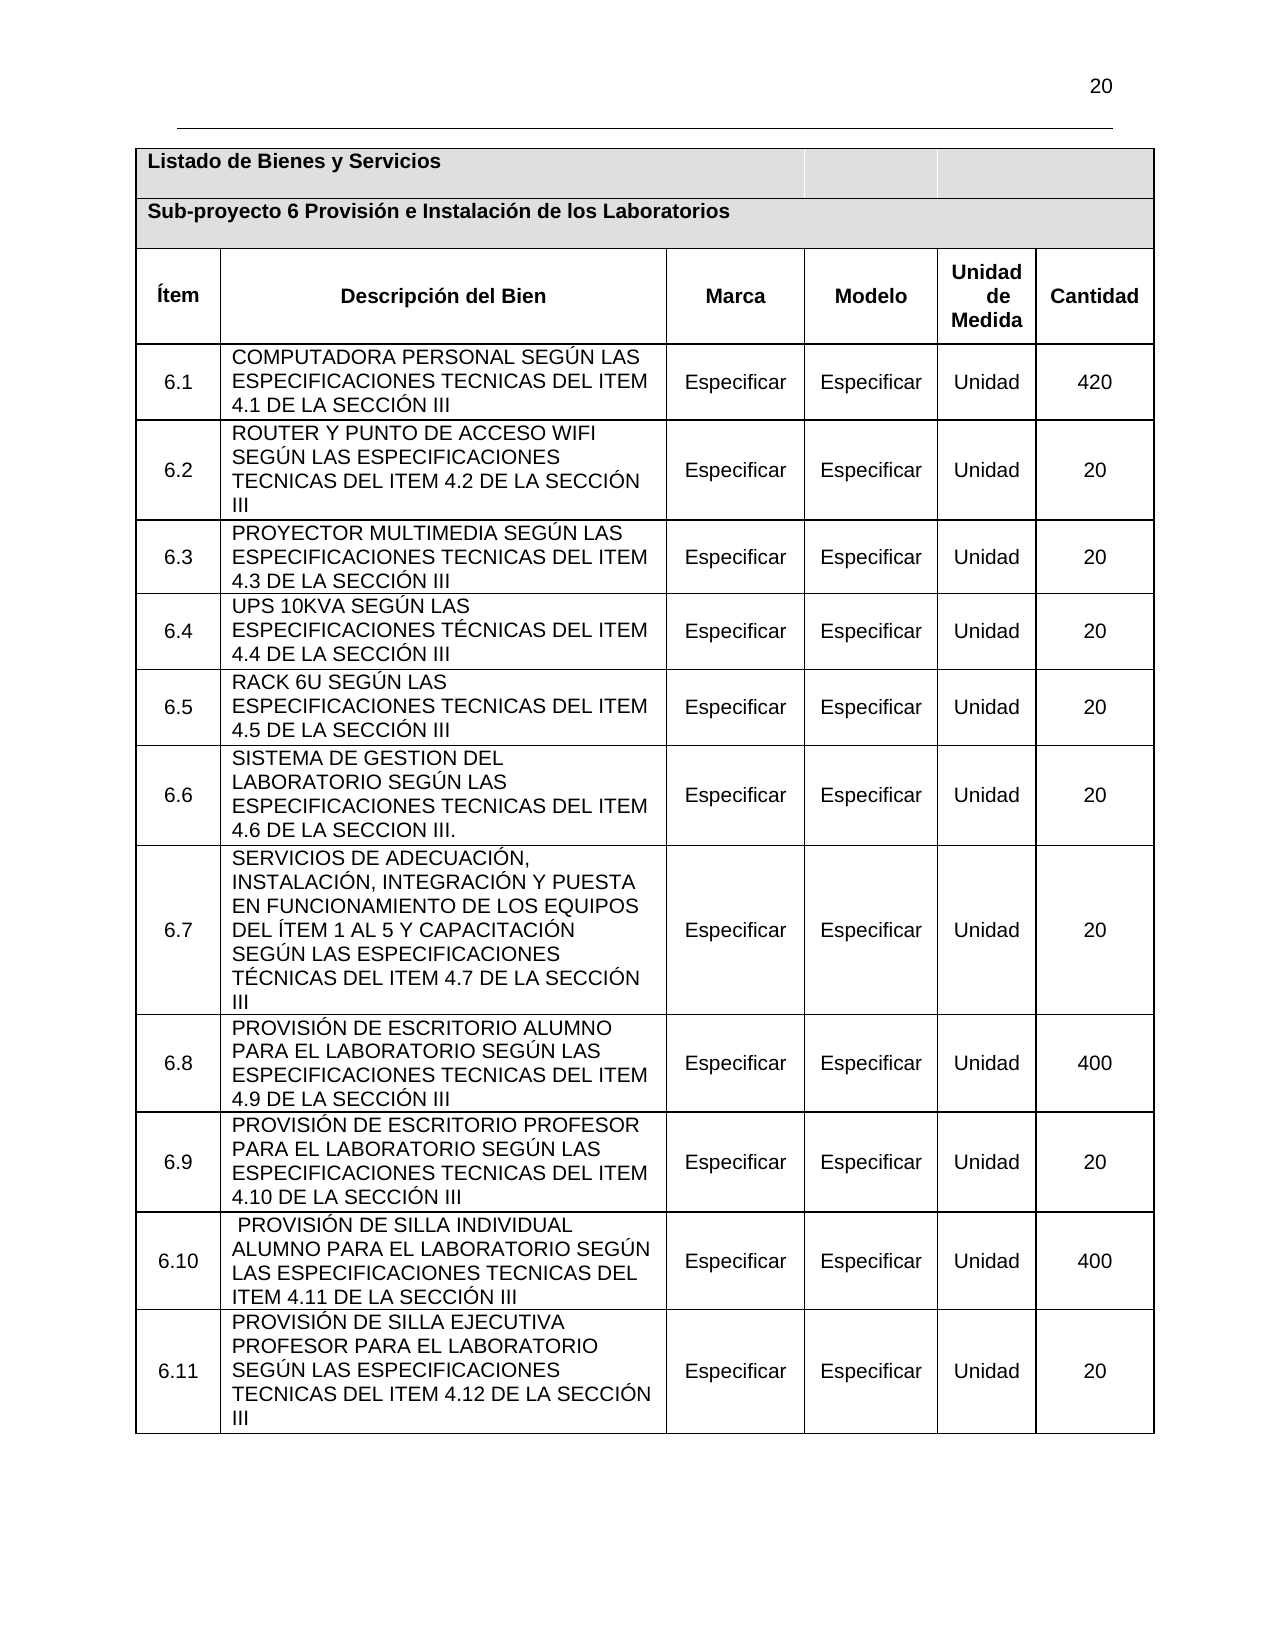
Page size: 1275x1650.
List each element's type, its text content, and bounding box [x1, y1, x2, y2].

table_cell 20 [1037, 594, 1153, 668]
table_cell Unidad [938, 846, 1035, 1014]
table_cell 420 [1037, 345, 1153, 419]
table_header [1036, 149, 1153, 198]
table_cell 20 [1037, 1113, 1153, 1211]
table_cell 6.9 [137, 1113, 220, 1211]
table_cell 400 [1037, 1015, 1153, 1111]
table_cell Especificar [667, 846, 804, 1014]
table_cell Unidad de Medida [938, 249, 1035, 343]
table_cell 20 [1037, 746, 1153, 844]
table_cell Modelo [805, 249, 937, 343]
table_cell 6.10 [137, 1213, 220, 1308]
table_cell 6.11 [137, 1310, 220, 1432]
table_cell Cantidad [1037, 249, 1153, 343]
table_cell PROVISIÓN DE ESCRITORIO ALUMNO PARA EL LABORATORIO SEGÚN LAS ESPECIFICACIONES TECNICAS DEL ITEM 4.9 DE LA SECCIÓN III [221, 1015, 666, 1111]
table_cell Unidad [938, 746, 1035, 844]
table_cell 20 [1037, 1310, 1153, 1432]
table_cell Especificar [667, 1113, 804, 1211]
table_cell Unidad [938, 1015, 1035, 1111]
table_cell 20 [1037, 421, 1153, 519]
table_cell 20 [1037, 670, 1153, 744]
table_cell Especificar [805, 1015, 937, 1111]
table_cell Especificar [805, 1113, 937, 1211]
table_cell Especificar [667, 1213, 804, 1308]
table_cell Especificar [667, 421, 804, 519]
table_cell PROYECTOR MULTIMEDIA SEGÚN LAS ESPECIFICACIONES TECNICAS DEL ITEM 4.3 DE LA SECCIÓN III [221, 521, 666, 592]
table_cell Especificar [667, 670, 804, 744]
table_cell UPS 10KVA SEGÚN LAS ESPECIFICACIONES TÉCNICAS DEL ITEM 4.4 DE LA SECCIÓN III [221, 594, 666, 668]
table_cell SISTEMA DE GESTION DEL LABORATORIO SEGÚN LAS ESPECIFICACIONES TECNICAS DEL ITEM 4.6 DE LA SECCION III. [221, 746, 666, 844]
table_cell 6.5 [137, 670, 220, 744]
table_cell Especificar [805, 594, 937, 668]
table_cell RACK 6U SEGÚN LAS ESPECIFICACIONES TECNICAS DEL ITEM 4.5 DE LA SECCIÓN III [221, 670, 666, 744]
table_cell Unidad [938, 1213, 1035, 1308]
table_cell Sub-proyecto 6 Provisión e Instalación de los Laboratorios [137, 199, 1153, 248]
table_header Listado de Bienes y Servicios [137, 149, 666, 198]
table_cell 6.3 [137, 521, 220, 592]
table_cell Especificar [805, 345, 937, 419]
table_cell Especificar [805, 1310, 937, 1432]
table_cell Unidad [938, 670, 1035, 744]
table_cell Especificar [805, 1213, 937, 1308]
table_cell Especificar [667, 594, 804, 668]
table_cell Marca [667, 249, 804, 343]
table_cell PROVISIÓN DE SILLA INDIVIDUAL ALUMNO PARA EL LABORATORIO SEGÚN LAS ESPECIFICACIONES TECNICAS DEL ITEM 4.11 DE LA SECCIÓN III [221, 1213, 666, 1308]
table_cell PROVISIÓN DE SILLA EJECUTIVA PROFESOR PARA EL LABORATORIO SEGÚN LAS ESPECIFICACIONES TECNICAS DEL ITEM 4.12 DE LA SECCIÓN III [221, 1310, 666, 1432]
table_cell 6.8 [137, 1015, 220, 1111]
table_header [666, 149, 804, 198]
table_header [805, 149, 937, 198]
table_cell Especificar [667, 1015, 804, 1111]
table_cell Especificar [805, 846, 937, 1014]
table_header [938, 149, 1036, 198]
table_cell Especificar [805, 421, 937, 519]
table_cell Especificar [805, 670, 937, 744]
table_cell ROUTER Y PUNTO DE ACCESO WIFI SEGÚN LAS ESPECIFICACIONES TECNICAS DEL ITEM 4.2 DE LA SECCIÓN III [221, 421, 666, 519]
table_cell Ítem [137, 249, 220, 343]
table_cell 6.1 [137, 345, 220, 419]
table_cell Descripción del Bien [221, 249, 666, 343]
table_cell Unidad [938, 345, 1035, 419]
table_cell 20 [1037, 521, 1153, 592]
table_cell COMPUTADORA PERSONAL SEGÚN LAS ESPECIFICACIONES TECNICAS DEL ITEM 4.1 DE LA SECCIÓN III [221, 345, 666, 419]
table_cell Especificar [667, 521, 804, 592]
table_cell Unidad [938, 594, 1035, 668]
table_cell 6.4 [137, 594, 220, 668]
table_cell Unidad [938, 1113, 1035, 1211]
table_cell Especificar [667, 345, 804, 419]
table_cell Unidad [938, 421, 1035, 519]
table_cell 20 [1037, 846, 1153, 1014]
table_cell Unidad [938, 1310, 1035, 1432]
table_cell 6.2 [137, 421, 220, 519]
table_cell Especificar [667, 746, 804, 844]
table_cell Unidad [938, 521, 1035, 592]
table_cell 6.7 [137, 846, 220, 1014]
table_cell Especificar [805, 746, 937, 844]
table_cell Especificar [667, 1310, 804, 1432]
table_cell SERVICIOS DE ADECUACIÓN, INSTALACIÓN, INTEGRACIÓN Y PUESTA EN FUNCIONAMIENTO DE LOS EQUIPOS DEL ÍTEM 1 AL 5 Y CAPACITACIÓN SEGÚN LAS ESPECIFICACIONES TÉCNICAS DEL ITEM 4.7 DE LA SECCIÓN III [221, 846, 666, 1014]
table_cell 400 [1037, 1213, 1153, 1308]
table_cell 6.6 [137, 746, 220, 844]
table_cell PROVISIÓN DE ESCRITORIO PROFESOR PARA EL LABORATORIO SEGÚN LAS ESPECIFICACIONES TECNICAS DEL ITEM 4.10 DE LA SECCIÓN III [221, 1113, 666, 1211]
table_cell Especificar [805, 521, 937, 592]
